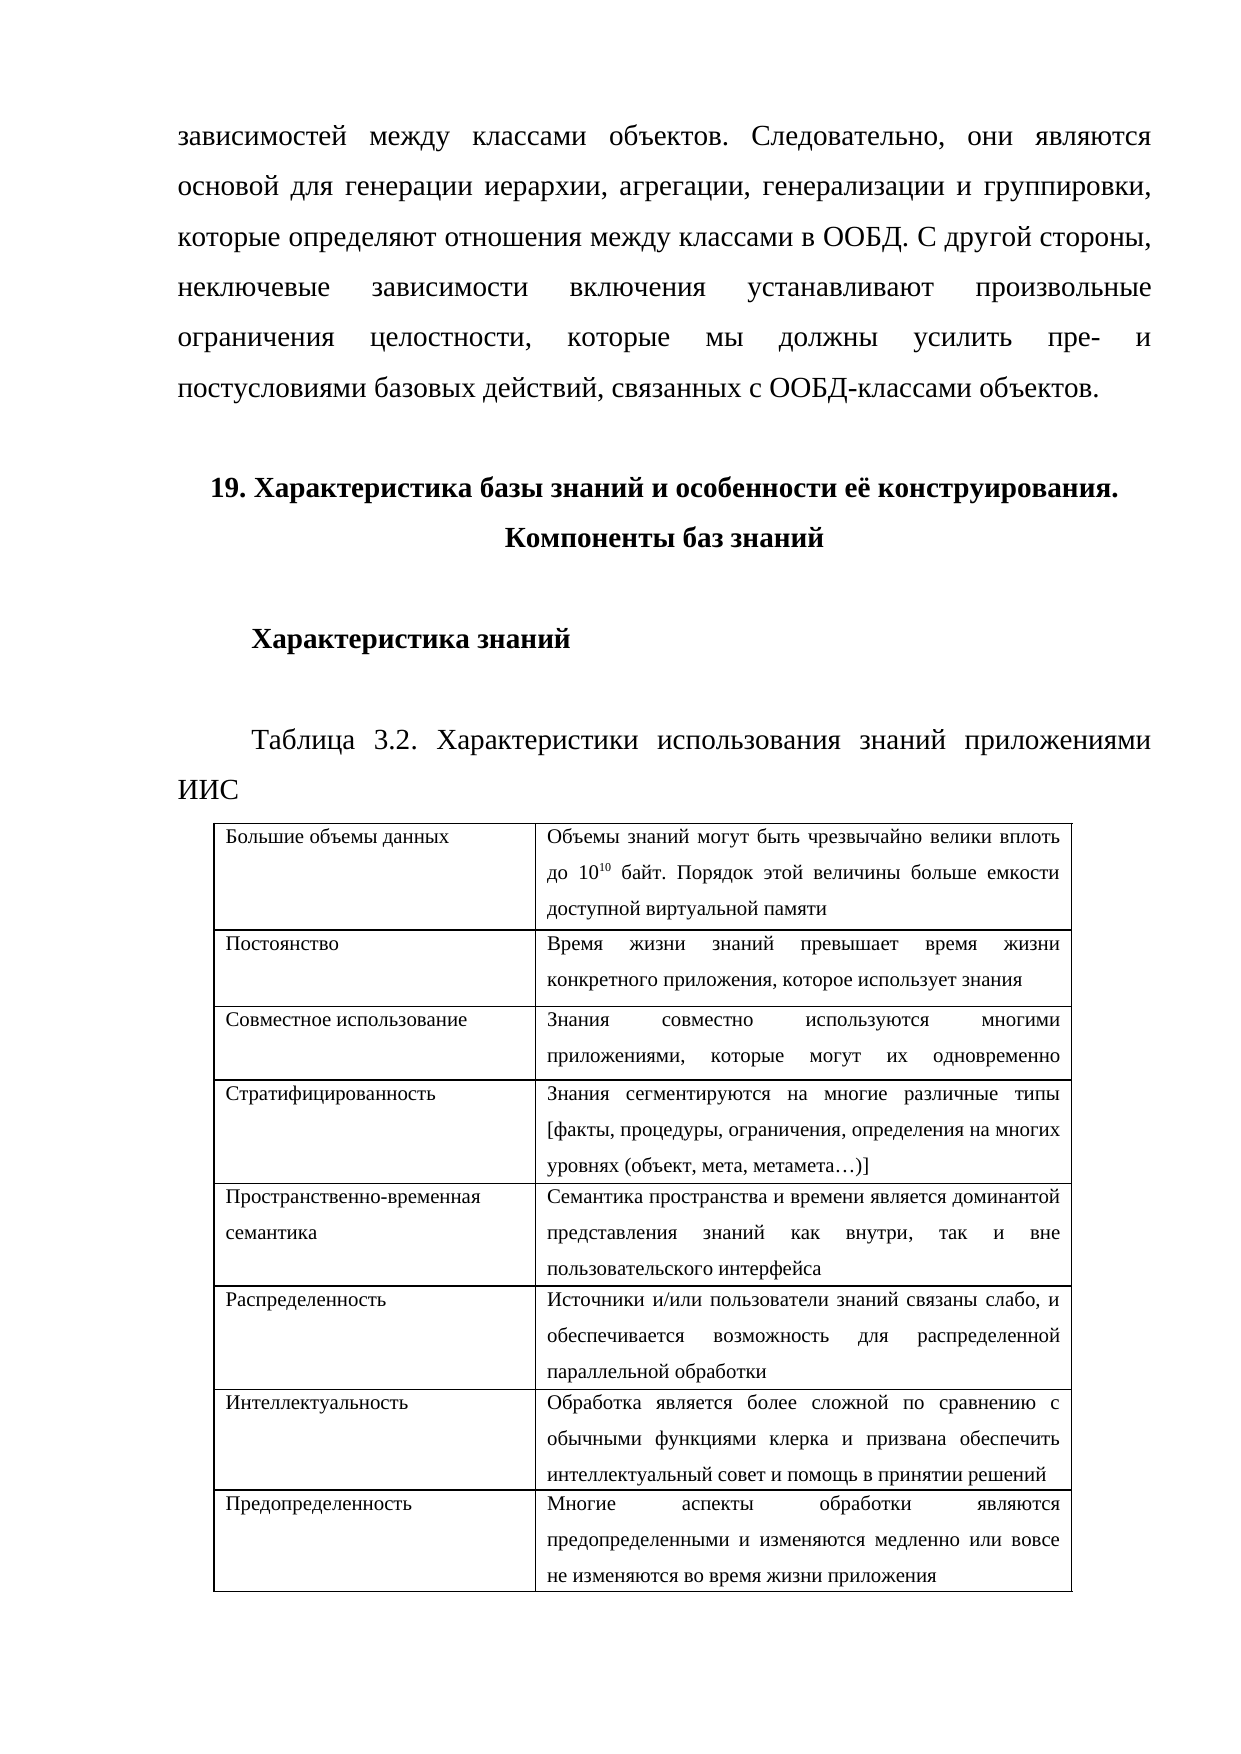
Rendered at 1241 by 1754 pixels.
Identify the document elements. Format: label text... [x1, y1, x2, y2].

table_cell Обработка является более сложной по сравнению с обычными функциями клерка и призвана обеспечить интеллектуальный совет и помощь в принятии решений [536, 1390, 1071, 1489]
table_cell Распределенность [215, 1287, 535, 1388]
table_header Большие объемы данных [215, 824, 535, 929]
table_cell Интеллектуальность [215, 1390, 535, 1489]
table_cell Пространственно-временная семантика [215, 1184, 535, 1285]
table_cell Источники и/или пользователи знаний связаны слабо, и обеспечивается возможность для распределенной параллельной обработки [536, 1287, 1071, 1388]
table_cell Знания сегментируются на многие различные типы [факты, процедуры, ограничения, определения на многих уровнях (объект, мета, метамета…)] [536, 1081, 1071, 1183]
table_header Объемы знаний могут быть чрезвычайно велики вплоть до 1010 байт. Порядок этой величины больше емкости доступной виртуальной памяти [536, 824, 1071, 929]
subtitle 19. Характеристика базы знаний и особенности её конструирования. Компоненты баз знаний [177, 470, 1152, 554]
table_cell Время жизни знаний превышает время жизни конкретного приложения, которое использует знания [536, 931, 1071, 1006]
table_cell Предопределенность [215, 1491, 535, 1591]
text Таблица 3.2. Характеристики использования знаний приложениями ИИС [177, 722, 1152, 806]
table_cell Семантика пространства и времени является доминантой представления знаний как внутри, так и вне пользовательского интерфейса [536, 1184, 1071, 1285]
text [177, 118, 1152, 403]
table_cell Многие аспекты обработки являются предопределенными и изменяются медленно или вовсе не изменяются во время жизни приложения [536, 1491, 1071, 1591]
table_cell Постоянство [215, 931, 535, 1006]
table_cell Стратифицированность [215, 1081, 535, 1183]
table_cell Совместное использование [215, 1007, 535, 1079]
text Характеристика знаний [177, 621, 1152, 655]
table_cell Знания совместно используются многими приложениями, которые могут их одновременно считывать и записывать [536, 1007, 1071, 1079]
